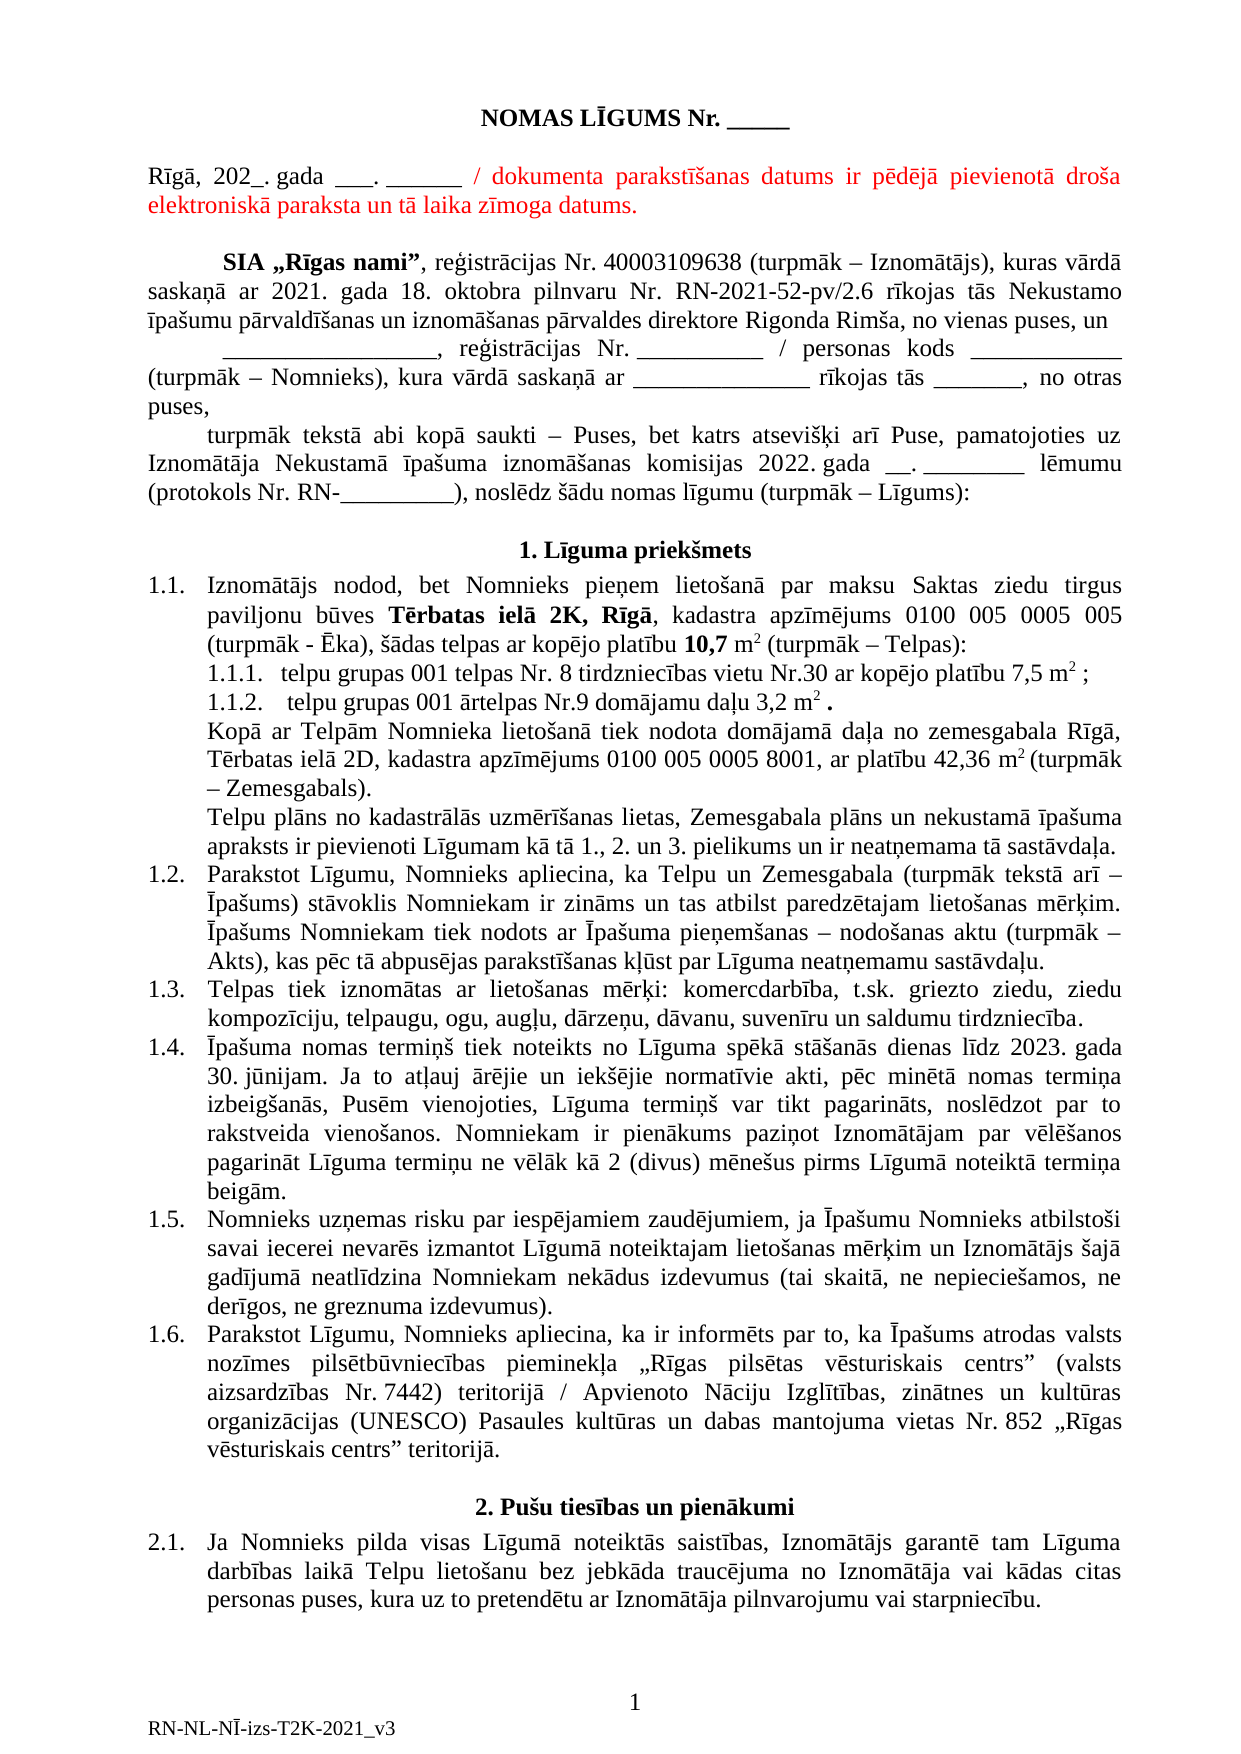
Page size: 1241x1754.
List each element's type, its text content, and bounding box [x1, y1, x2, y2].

list telpu grupas 001 telpas Nr. 8 tirdzniecības vietu Nr.30 ar kopējo platību 7,5 m2 ; [207, 658, 1122, 687]
list Parakstot Līgumu, Nomnieks apliecina, ka Telpu un Zemesgabala (turpmāk tekstā arī – Īpašums) stāvoklis Nomniekam ir zināms un tas atbilst paredzētajam lietošanas mērķim. Īpašums Nomniekam tiek nodots ar Īpašuma pieņemšanas – nodošanas aktu (turpmāk – Akts), kas pēc tā abpusējas parakstīšanas kļūst par Līguma neatņemamu sastāvdaļu. [148, 859, 1122, 974]
text Rīgā, 202_. gada ___. ______ / dokumenta parakstīšanas datums ir pēdējā pievienotā droša elektroniskā paraksta un tā laika zīmoga datums. [148, 161, 1122, 218]
text SIA „Rīgas nami”, reģistrācijas Nr. 40003109638 (turpmāk – Iznomātājs), kuras vārdā saskaņā ar 2021. gada 18. oktobra pilnvaru Nr. RN-2021-52-pv/2.6 rīkojas tās Nekustamo īpašumu pārvaldīšanas un iznomāšanas pārvaldes direktore Rigonda Rimša, no vienas puses, un [148, 247, 1122, 333]
list Līguma priekšmets [148, 535, 1122, 563]
list Iznomātājs nodod, bet Nomnieks pieņem lietošanā par maksu Saktas ziedu tirgus paviljonu būves Tērbatas ielā 2K, Rīgā, kadastra apzīmējums 0100 005 0005 005 (turpmāk - Ēka), šādas telpas ar kopējo platību 10,7 m2 (turpmāk – Telpas): [148, 570, 1122, 658]
title NOMAS LĪGUMS Nr. _____ [148, 103, 1122, 132]
text Kopā ar Telpām Nomnieka lietošanā tiek nodota domājamā daļa no zemesgabala Rīgā, Tērbatas ielā 2D, kadastra apzīmējums 0100 005 0005 8001, ar platību 42,36 m2 (turpmāk – Zemesgabals). [207, 716, 1122, 802]
text _________________, reģistrācijas Nr. __________ / personas kods ____________ (turpmāk – Nomnieks), kura vārdā saskaņā ar ______________ rīkojas tās _______, no otras puses, [148, 333, 1122, 420]
list Nomnieks uzņemas risku par iespējamiem zaudējumiem, ja Īpašumu Nomnieks atbilstoši savai iecerei nevarēs izmantot Līgumā noteiktajam lietošanas mērķim un Iznomātājs šajā gadījumā neatlīdzina Nomniekam nekādus izdevumus (tai skaitā, ne nepieciešamos, ne derīgos, ne greznuma izdevumus). [148, 1204, 1122, 1319]
text Telpu plāns no kadastrālās uzmērīšanas lietas, Zemesgabala plāns un nekustamā īpašuma apraksts ir pievienoti Līgumam kā tā 1., 2. un 3. pielikums un ir neatņemama tā sastāvdaļa. [207, 802, 1122, 859]
list Telpas tiek iznomātas ar lietošanas mērķi: komercdarbība, t.sk. griezto ziedu, ziedu kompozīciju, telpaugu, ogu, augļu, dārzeņu, dāvanu, suvenīru un saldumu tirdzniecība. [148, 974, 1122, 1032]
list telpu grupas 001 ārtelpas Nr.9 domājamu daļu 3,2 m2 . [207, 687, 1122, 716]
list Parakstot Līgumu, Nomnieks apliecina, ka ir informēts par to, ka Īpašums atrodas valsts nozīmes pilsētbūvniecības pieminekļa „Rīgas pilsētas vēsturiskais centrs” (valsts aizsardzības Nr. 7442) teritorijā / Apvienoto Nāciju Izglītības, zinātnes un kultūras organizācijas (UNESCO) Pasaules kultūras un dabas mantojuma vietas Nr. 852 „Rīgas vēsturiskais centrs” teritorijā. [148, 1319, 1122, 1463]
list Ja Nomnieks pilda visas Līgumā noteiktās saistības, Iznomātājs garantē tam Līguma darbības laikā Telpu lietošanu bez jebkāda traucējuma no Iznomātāja vai kādas citas personas puses, kura uz to pretendētu ar Iznomātāja pilnvarojumu vai starpniecību. [148, 1527, 1122, 1613]
text turpmāk tekstā abi kopā saukti – Puses, bet katrs atsevišķi arī Puse, pamatojoties uz Iznomātāja Nekustamā īpašuma iznomāšanas komisijas 2022. gada __. ________ lēmumu (protokols Nr. RN-_________), noslēdz šādu nomas līgumu (turpmāk – Līgums): [148, 420, 1122, 506]
list Pušu tiesības un pienākumi [148, 1492, 1122, 1521]
list Īpašuma nomas termiņš tiek noteikts no Līguma spēkā stāšanās dienas līdz 2023. gada 30. jūnijam. Ja to atļauj ārējie un iekšējie normatīvie akti, pēc minētā nomas termiņa izbeigšanās, Pusēm vienojoties, Līguma termiņš var tikt pagarināts, noslēdzot par to rakstveida vienošanos. Nomniekam ir pienākums paziņot Iznomātājam par vēlēšanos pagarināt Līguma termiņu ne vēlāk kā 2 (divus) mēnešus pirms Līgumā noteiktā termiņa beigām. [148, 1032, 1122, 1204]
